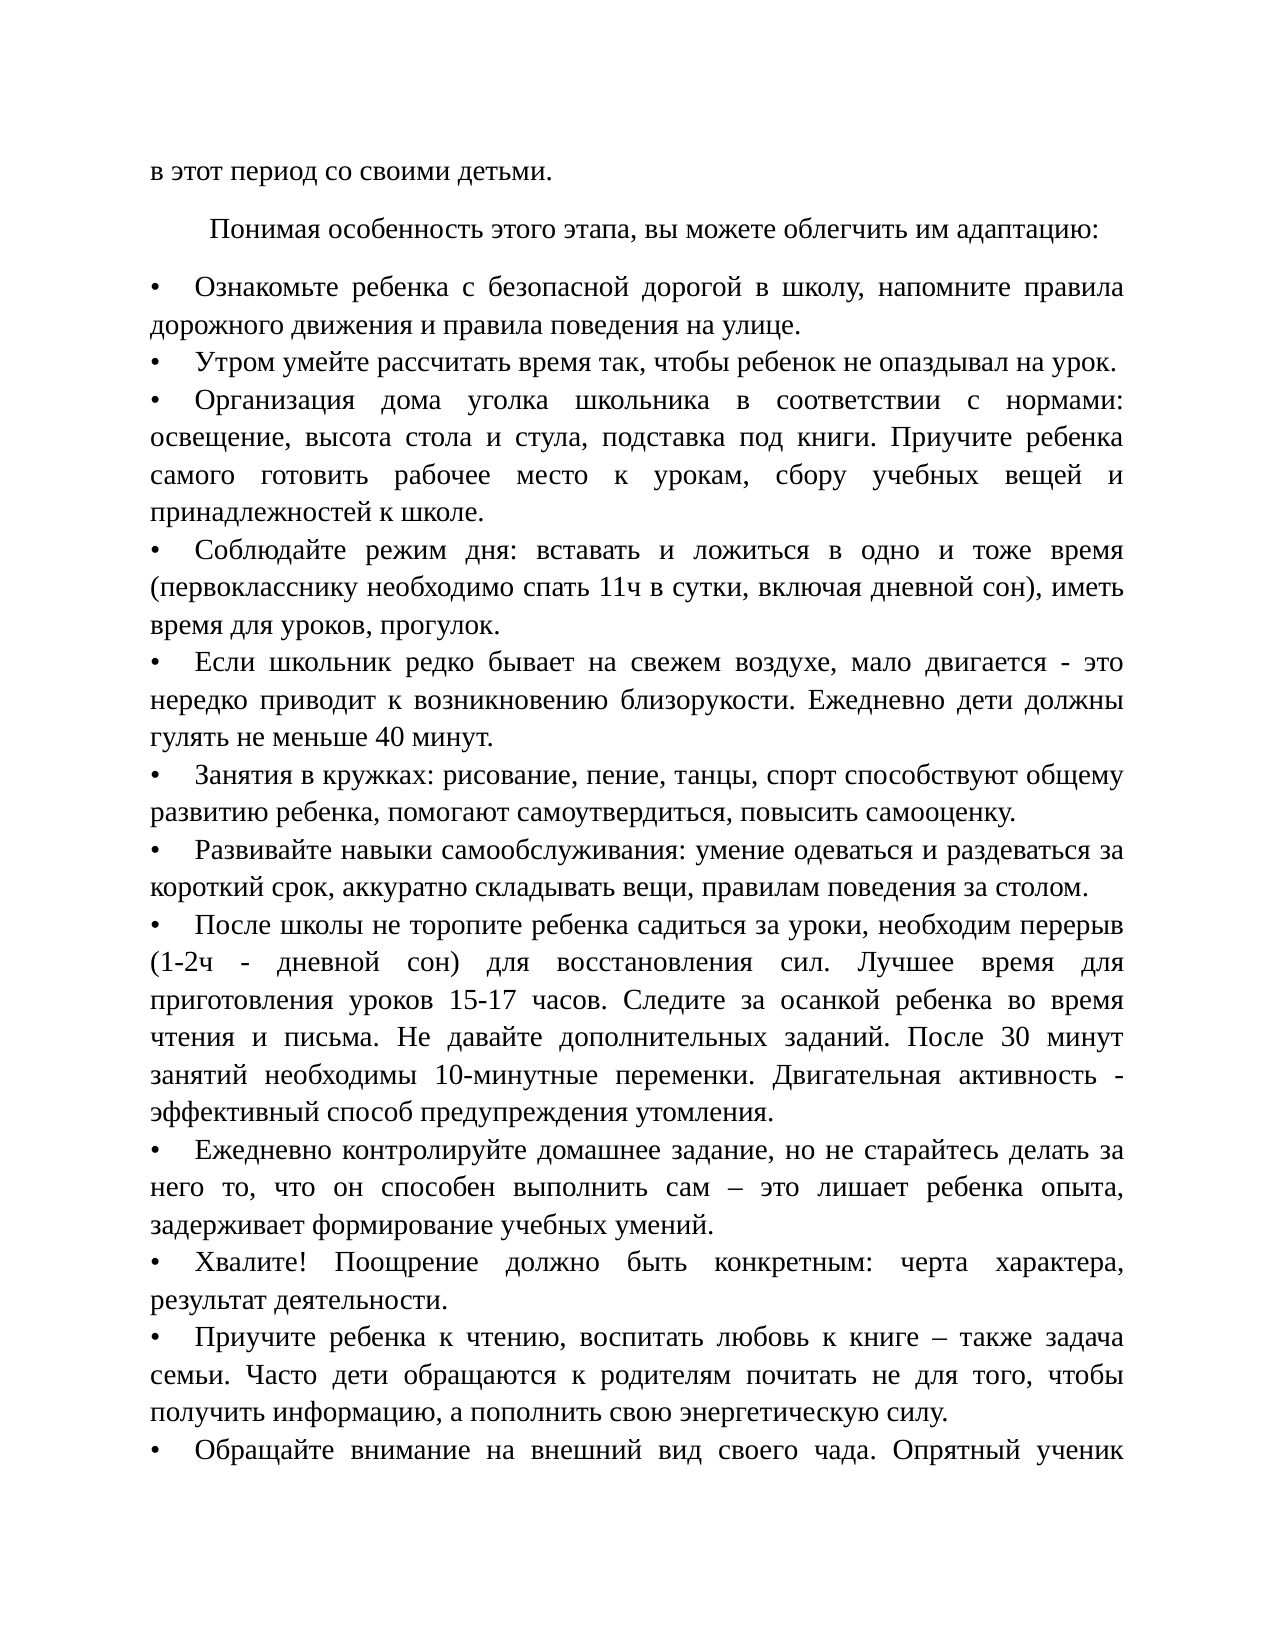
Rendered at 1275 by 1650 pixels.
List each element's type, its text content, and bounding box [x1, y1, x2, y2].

text Понимая особенность этого этапа, вы можете облегчить им адаптацию: [150, 208, 1125, 246]
list Если школьник редко бывает на свежем воздухе, мало двигается - это нередко приводит к возникновению близорукости. Ежедневно дети должны гулять не меньше 40 минут. [150, 642, 1125, 754]
list Организация дома уголка школьника в соответствии с нормами: освещение, высота стола и стула, подставка под книги. Приучите ребенка самого готовить рабочее место к урокам, сбору учебных вещей и принадлежностей к школе. [150, 379, 1125, 529]
list После школы не торопите ребенка садиться за уроки, необходим перерыв (1-2ч - дневной сон) для восстановления сил. Лучшее время для приготовления уроков 15-17 часов. Следите за осанкой ребенка во время чтения и письма. Не давайте дополнительных заданий. После 30 минут занятий необходимы 10-минутные переменки. Двигательная активность - эффективный способ предупреждения утомления. [150, 904, 1125, 1129]
list Утром умейте рассчитать время так, чтобы ребенок не опаздывал на урок. [150, 342, 1125, 379]
list Ежедневно контролируйте домашнее задание, но не старайтесь делать за него то, что он способен выполнить сам – это лишает ребенка опыта, задерживает формирование учебных умений. [150, 1129, 1125, 1242]
list Занятия в кружках: рисование, пение, танцы, спорт способствуют общему развитию ребенка, помогают самоутвердиться, повысить самооценку. [150, 754, 1125, 829]
list Приучите ребенка к чтению, воспитать любовь к книге – также задача семьи. Часто дети обращаются к родителям почитать не для того, чтобы получить информацию, а пополнить свою энергетическую силу. [150, 1317, 1125, 1429]
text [150, 150, 1125, 187]
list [150, 1429, 1125, 1467]
list Хвалите! Поощрение должно быть конкретным: черта характера, результат деятельности. [150, 1242, 1125, 1317]
list Соблюдайте режим дня: вставать и ложиться в одно и тоже время (первокласснику необходимо спать 11ч в сутки, включая дневной сон), иметь время для уроков, прогулок. [150, 529, 1125, 642]
list Развивайте навыки самообслуживания: умение одеваться и раздеваться за короткий срок, аккуратно складывать вещи, правилам поведения за столом. [150, 829, 1125, 904]
list Ознакомьте ребенка с безопасной дорогой в школу, напомните правила дорожного движения и правила поведения на улице. [150, 267, 1125, 342]
